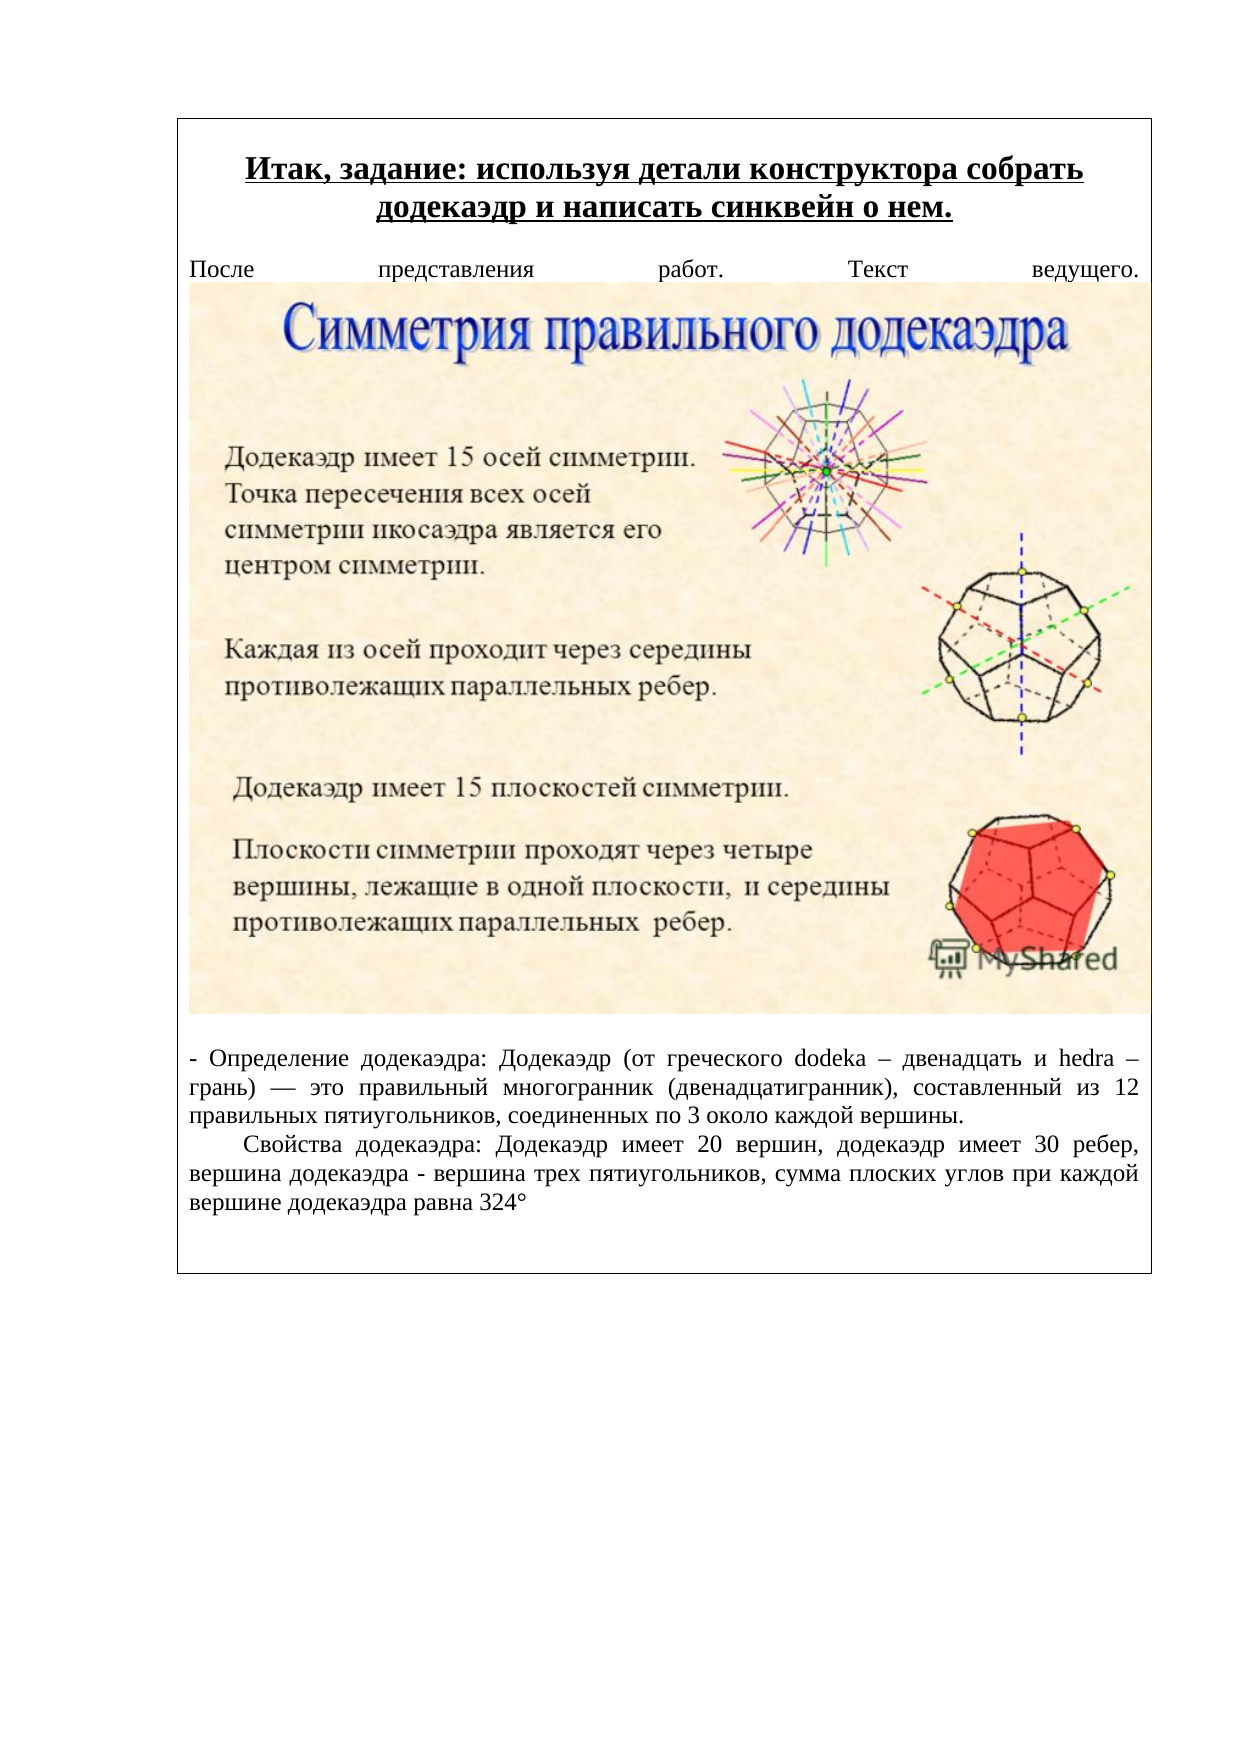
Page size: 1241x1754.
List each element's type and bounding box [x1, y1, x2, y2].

table_header [178, 119, 1151, 1273]
picture [188, 282, 1152, 1014]
